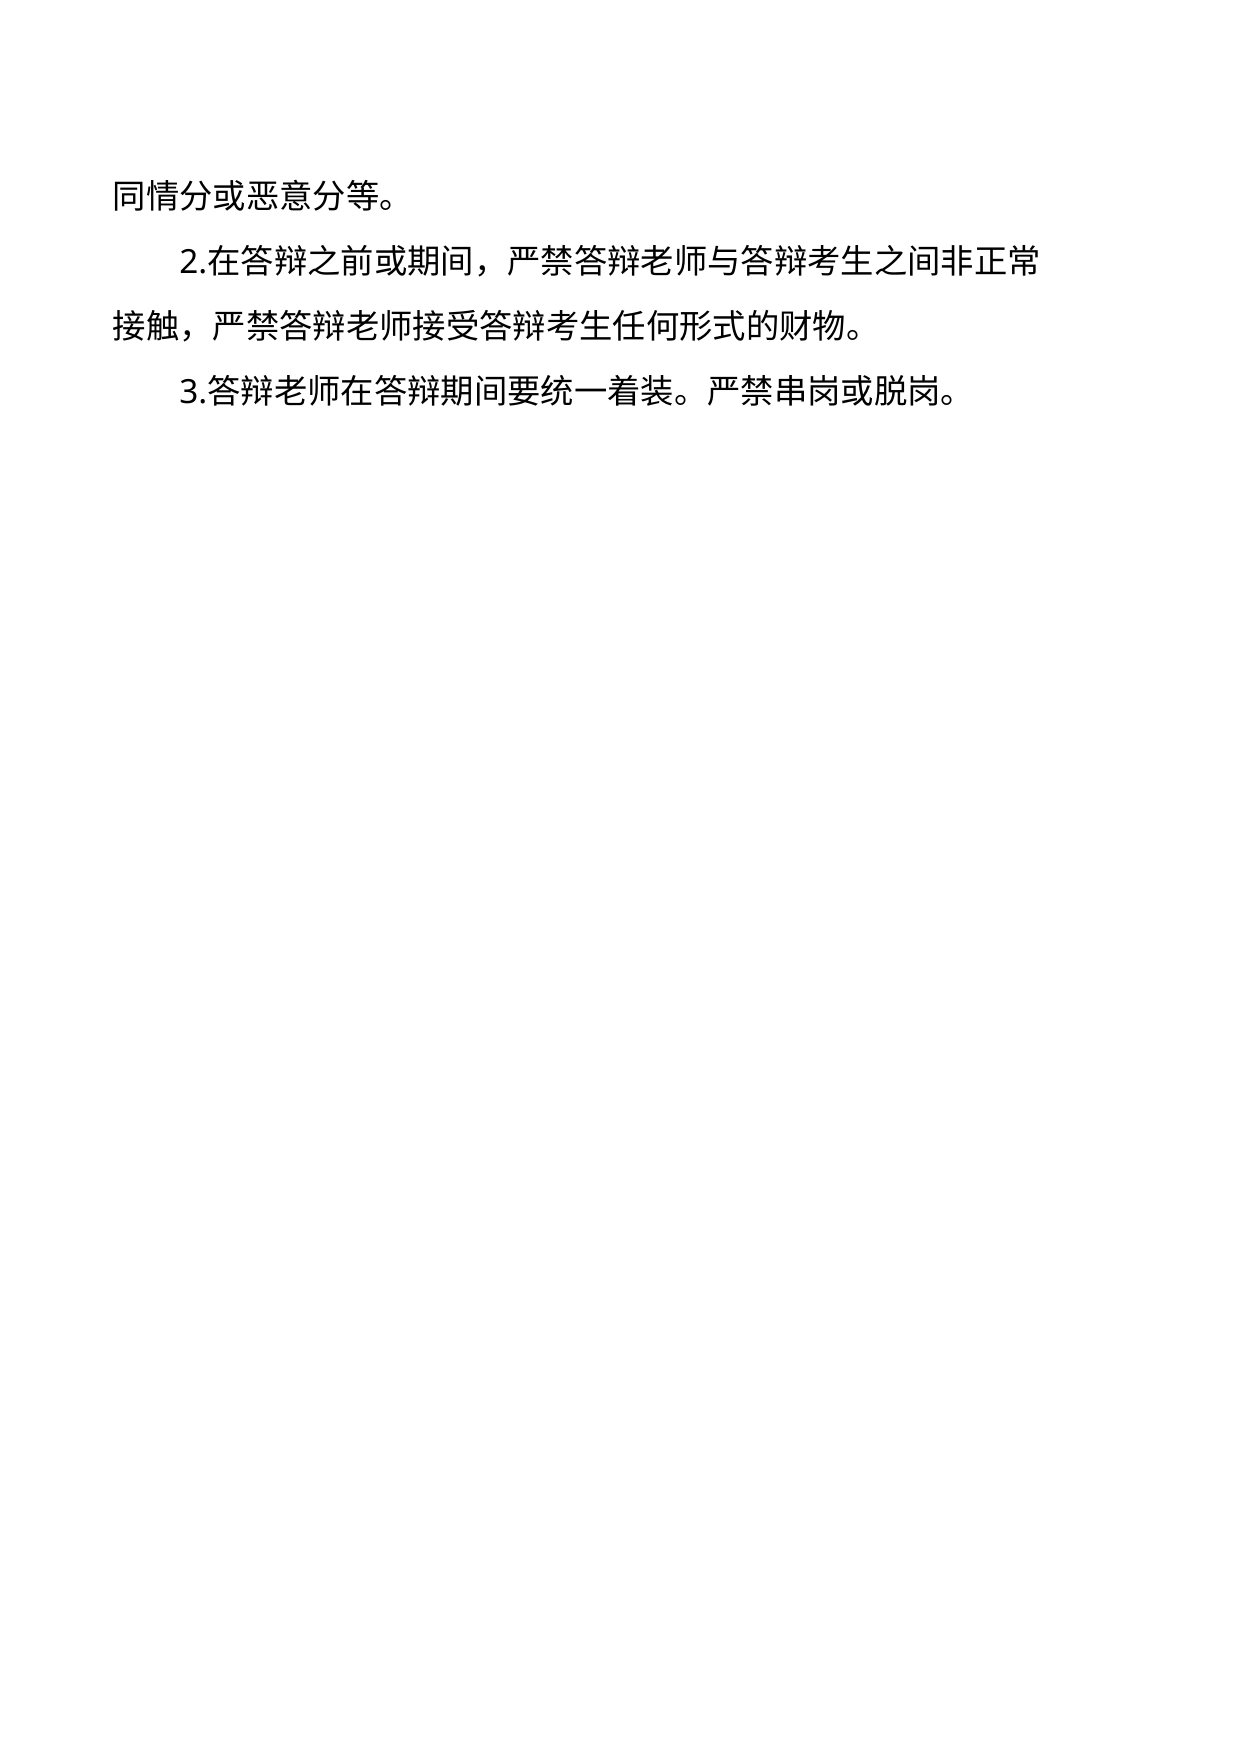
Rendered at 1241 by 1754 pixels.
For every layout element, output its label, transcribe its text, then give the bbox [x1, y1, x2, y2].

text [112, 162, 1069, 227]
text 3.答辩老师在答辩期间要统一着装。严禁串岗或脱岗。 [112, 357, 1069, 422]
text 2.在答辩之前或期间，严禁答辩老师与答辩考生之间非正常接触，严禁答辩老师接受答辩考生任何形式的财物。 [112, 227, 1069, 357]
